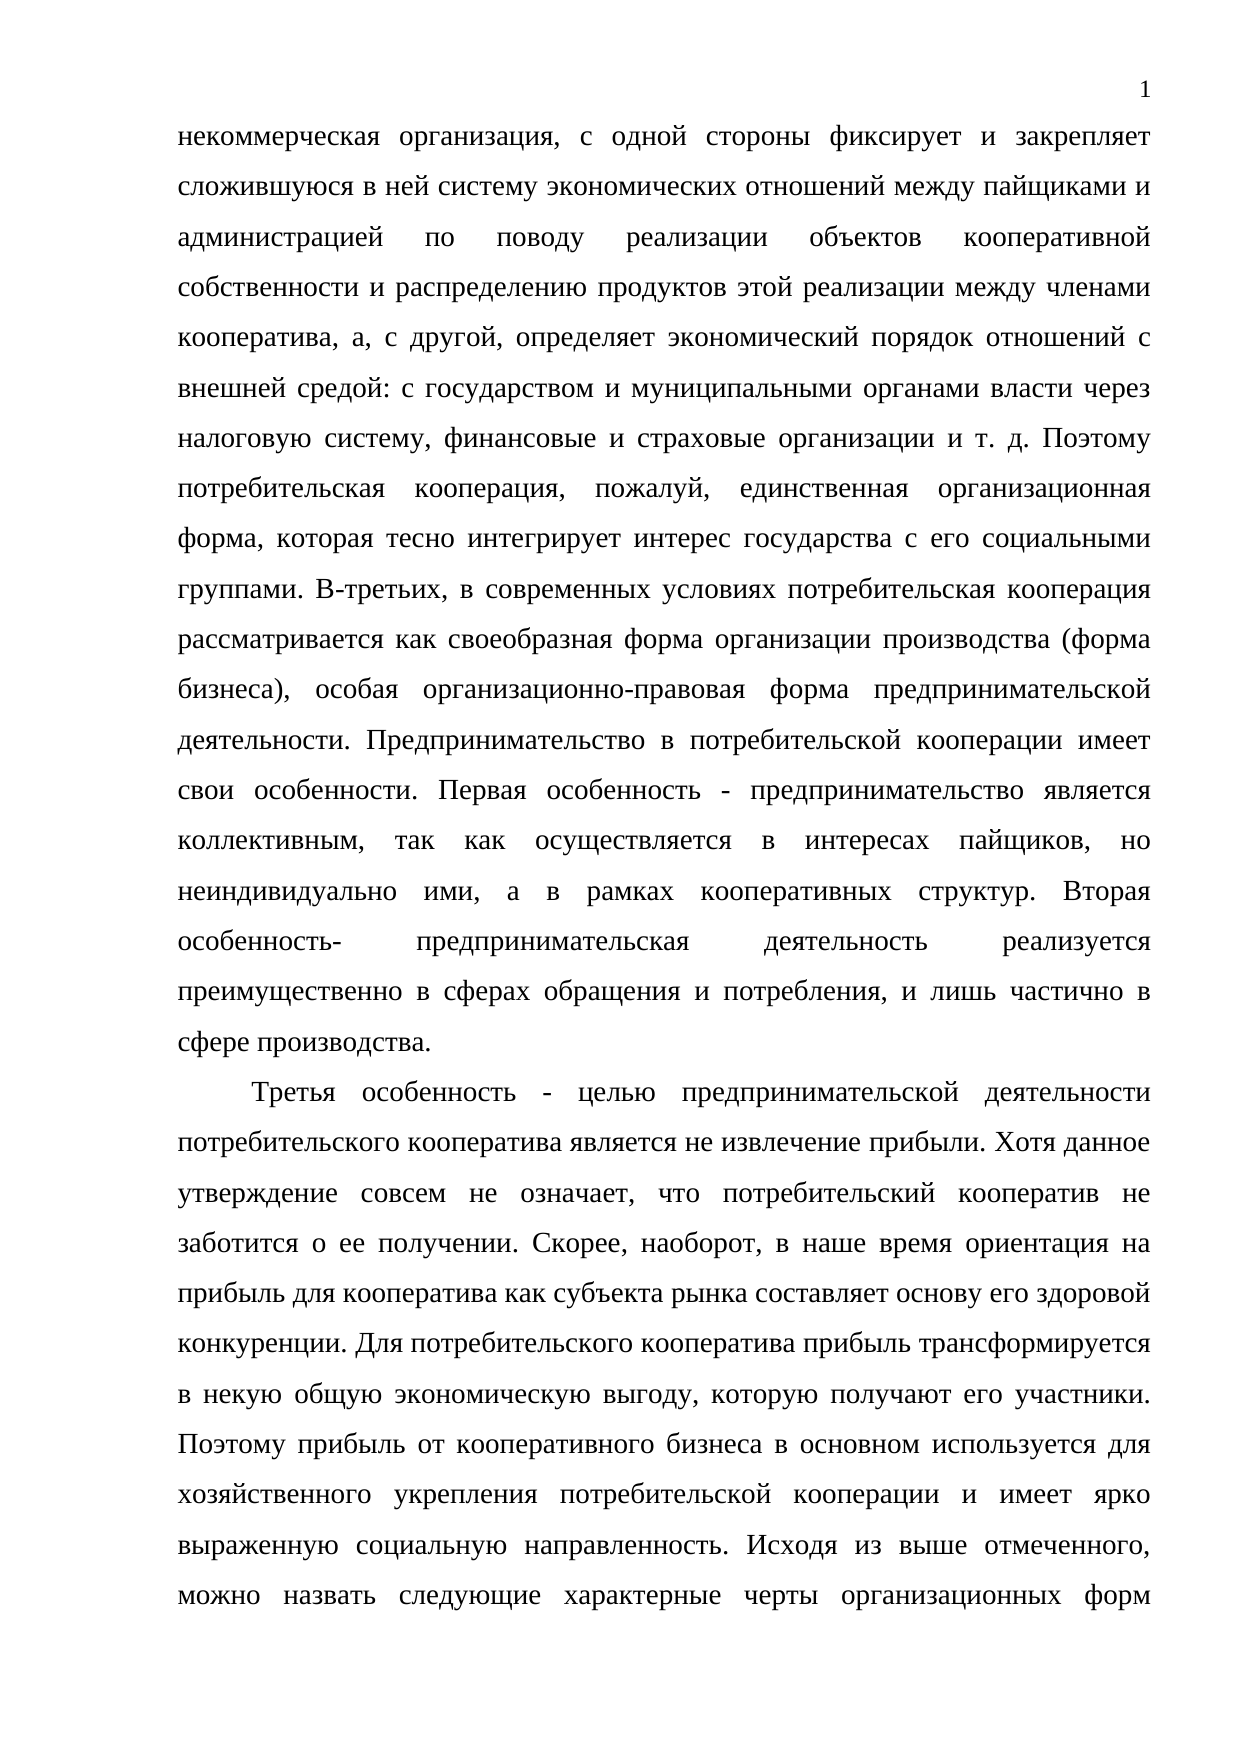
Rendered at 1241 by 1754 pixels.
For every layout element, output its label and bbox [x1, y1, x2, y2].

text [177, 118, 1152, 1057]
text [177, 1074, 1152, 1611]
